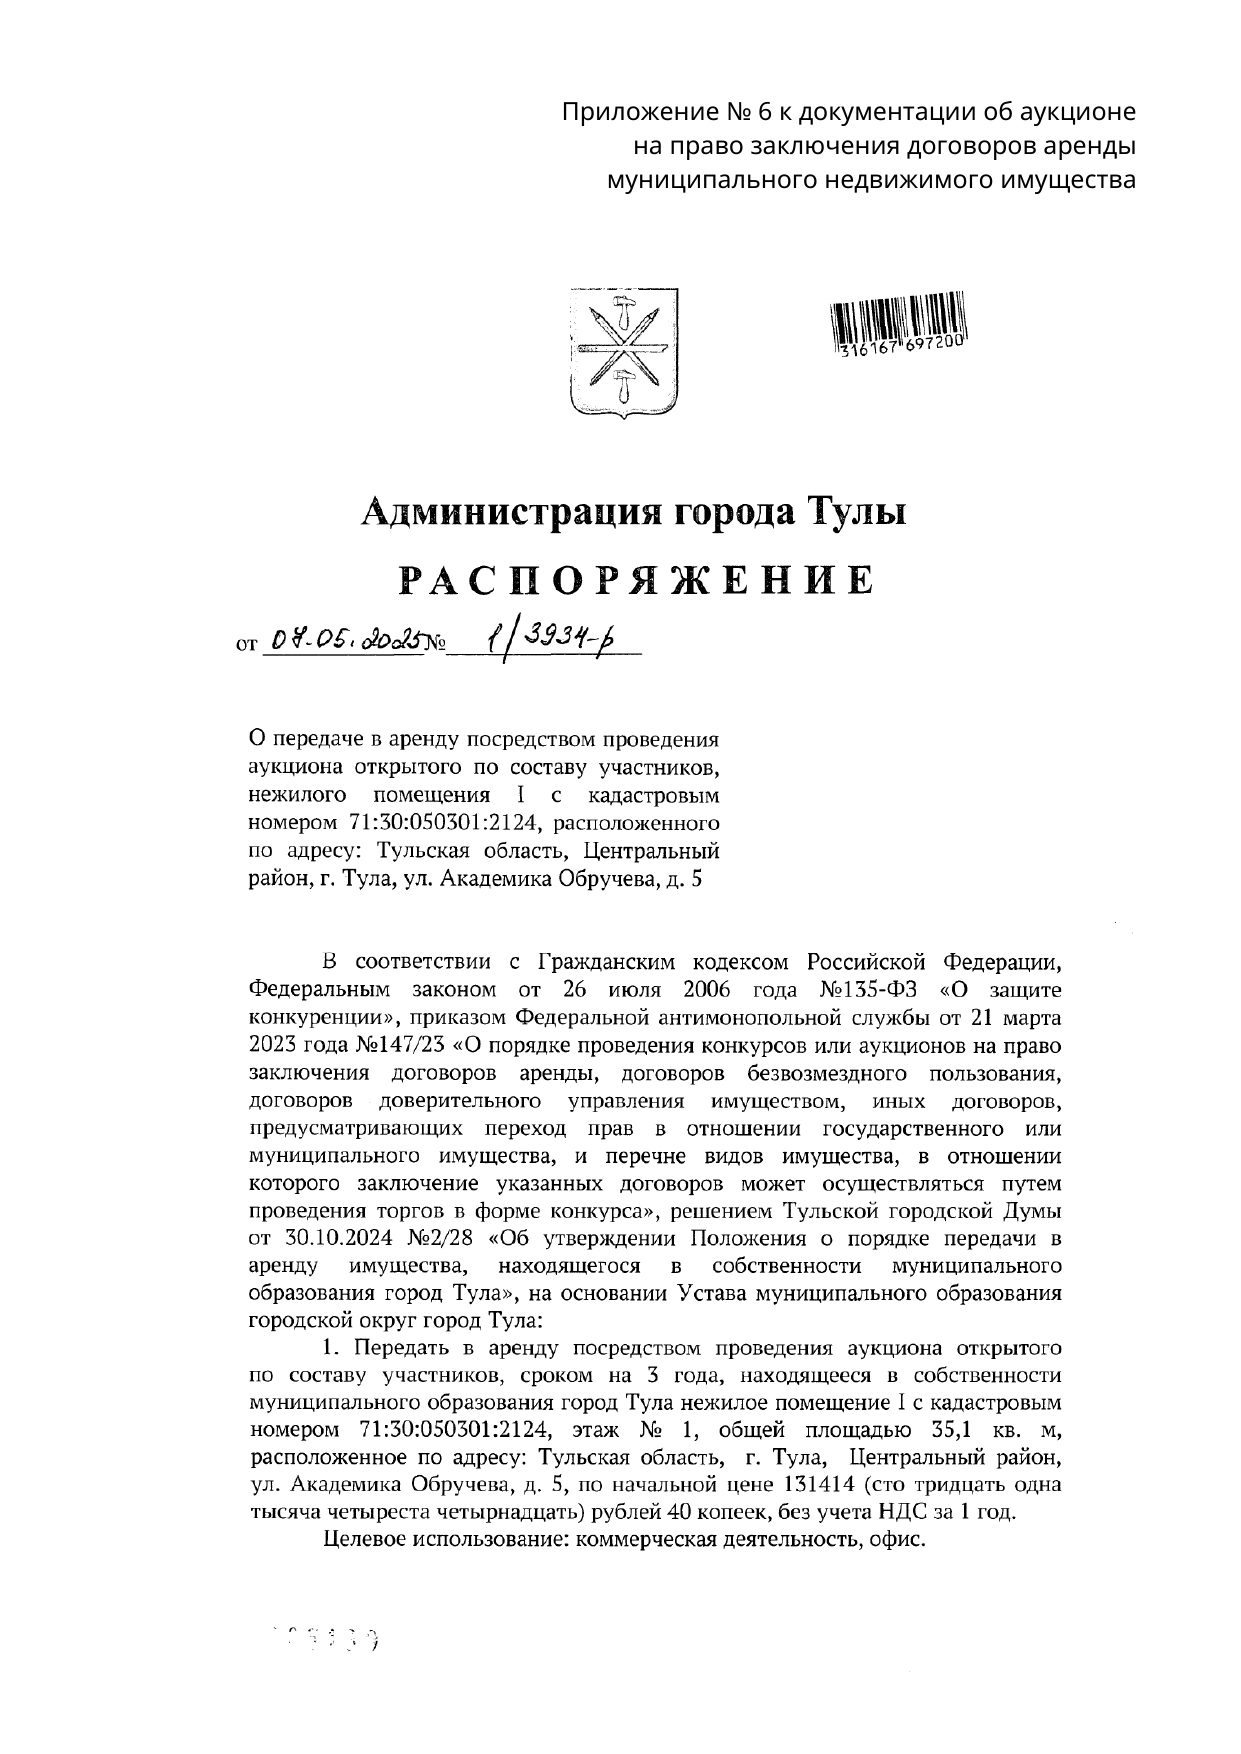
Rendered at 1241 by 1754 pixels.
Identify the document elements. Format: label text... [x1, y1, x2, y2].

text Приложение № 6 к документации об аукционе [118, 93, 1137, 127]
text на право заключения договоров аренды [118, 127, 1137, 161]
picture [121, 229, 1137, 1676]
text муниципального недвижимого имущества [118, 161, 1137, 195]
